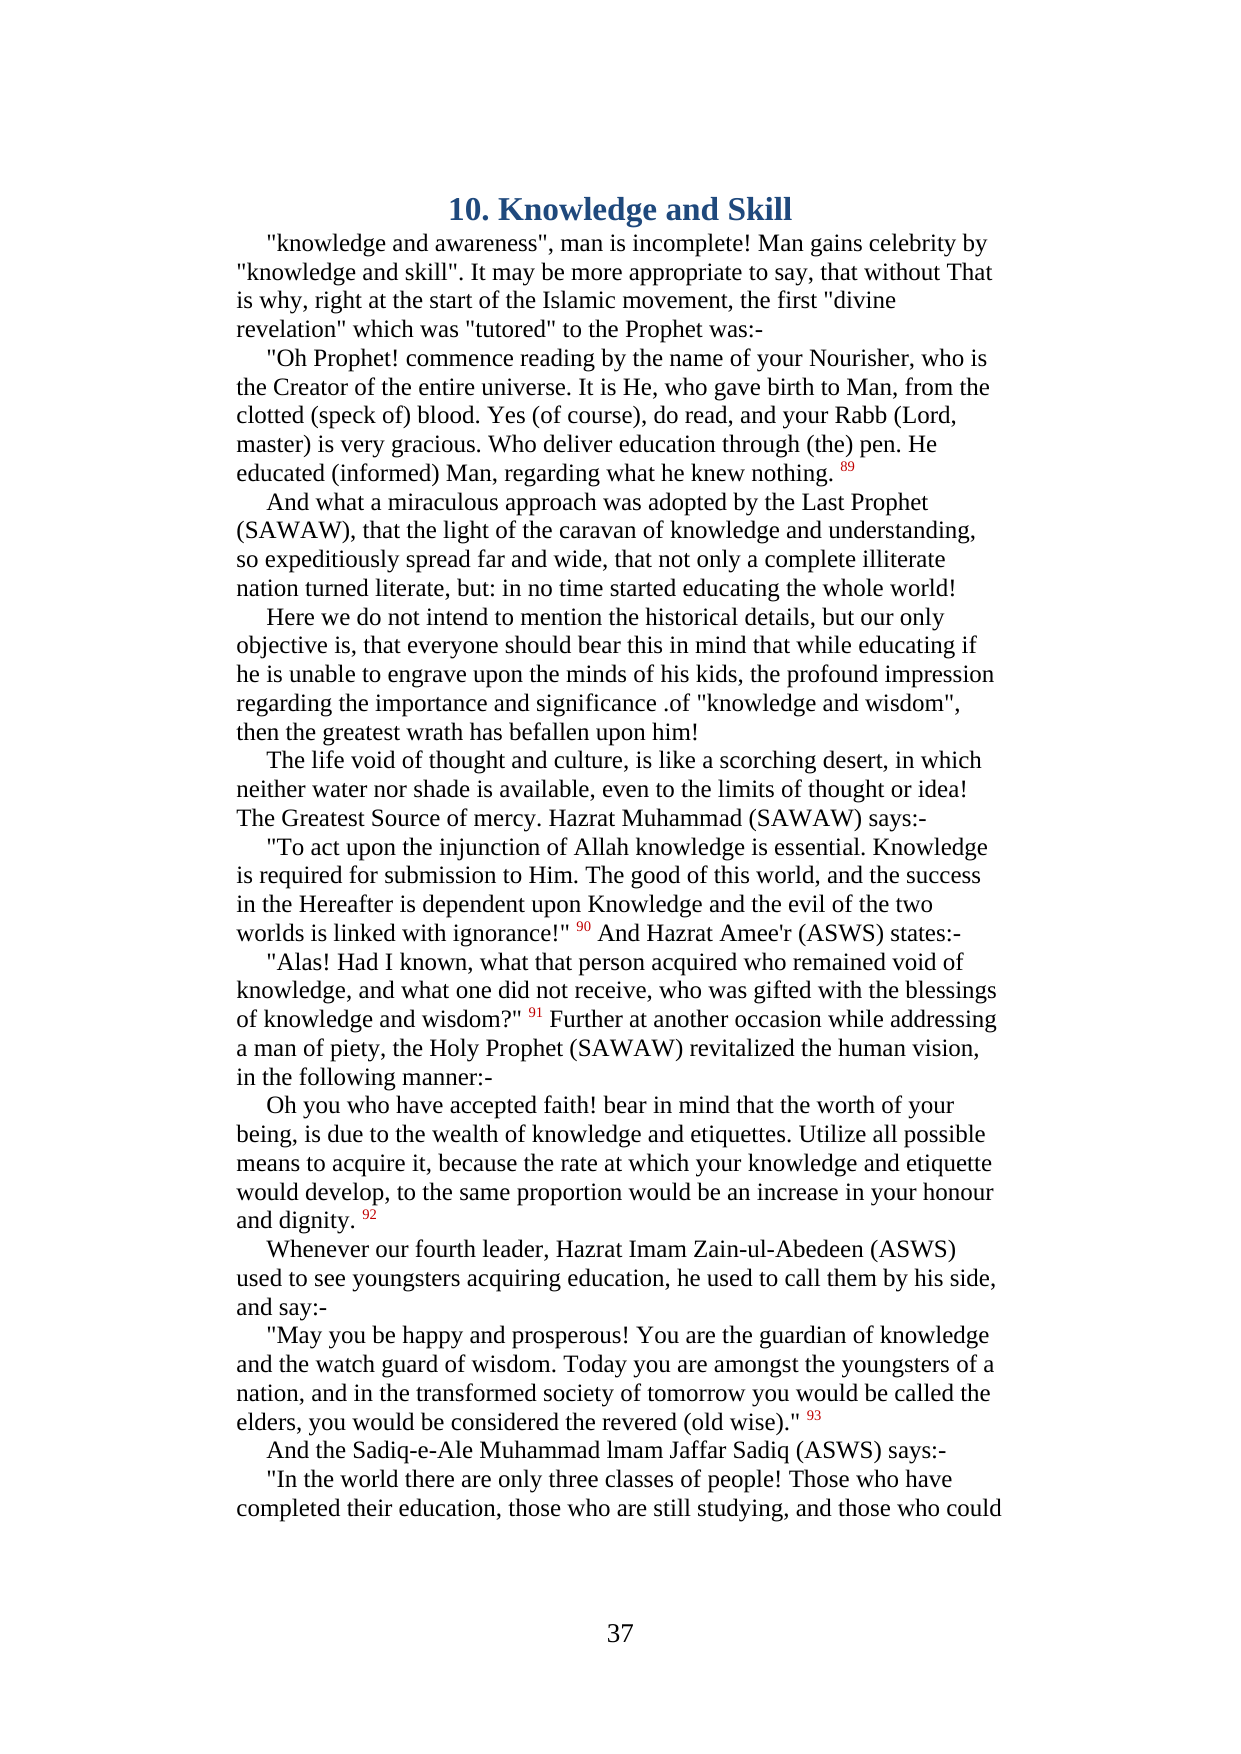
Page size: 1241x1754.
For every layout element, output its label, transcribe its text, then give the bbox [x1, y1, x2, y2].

text "Oh Prophet! commence reading by the name of your Nourisher, who is the Creator of the entire universe. It is He, who gave birth to Man, from the clotted (speck of) blood. Yes (of course), do read, and your Rabb (Lord, master) is very gracious. Who deliver education through (the) pen. He educated (informed) Man, regarding what he knew nothing. 89 [236, 343, 1004, 487]
subtitle 10. Knowledge and Skill [236, 190, 1004, 228]
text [236, 1464, 1004, 1522]
text And the Sadiq-e-Ale Muhammad lmam Jaffar Sadiq (ASWS) says:- [236, 1436, 1004, 1464]
text Oh you who have accepted faith! bear in mind that the worth of your being, is due to the wealth of knowledge and etiquettes. Utilize all possible means to acquire it, because the rate at which your knowledge and etiquette would develop, to the same proportion would be an increase in your honour and dignity. 92 [236, 1091, 1004, 1234]
text Whenever our fourth leader, Hazrat Imam Zain-ul-Abedeen (ASWS) used to see youngsters acquiring education, he used to call them by his side, and say:- [236, 1234, 1004, 1321]
text "To act upon the injunction of Allah knowledge is essential. Knowledge is required for submission to Him. The good of this world, and the success in the Hereafter is dependent upon Knowledge and the evil of the two worlds is linked with ignorance!" 90 And Hazrat Amee'r (ASWS) states:- [236, 832, 1004, 947]
text "Alas! Had I known, what that person acquired who remained void of knowledge, and what one did not receive, who was gifted with the blessings of knowledge and wisdom?" 91 Further at another occasion while addressing a man of piety, the Holy Prophet (SAWAW) revitalized the human vision, in the following manner:- [236, 947, 1004, 1091]
text "knowledge and awareness", man is incomplete! Man gains celebrity by "knowledge and skill". It may be more appropriate to say, that without That is why, right at the start of the Islamic movement, the first "divine revelation" which was "tutored" to the Prophet was:- [236, 228, 1004, 343]
text Here we do not intend to mention the historical details, but our only objective is, that everyone should bear this in mind that while educating if he is unable to engrave upon the minds of his kids, the profound impression regarding the importance and significance .of "knowledge and wisdom", then the greatest wrath has befallen upon him! [236, 602, 1004, 746]
text The life void of thought and culture, is like a scorching desert, in which neither water nor shade is available, even to the limits of thought or idea! The Greatest Source of mercy. Hazrat Muhammad (SAWAW) says:- [236, 746, 1004, 832]
text "May you be happy and prosperous! You are the guardian of knowledge and the watch guard of wisdom. Today you are amongst the youngsters of a nation, and in the transformed society of tomorrow you would be called the elders, you would be considered the revered (old wise)." 93 [236, 1321, 1004, 1436]
text And what a miraculous approach was adopted by the Last Prophet (SAWAW), that the light of the caravan of knowledge and understanding, so expeditiously spread far and wide, that not only a complete illiterate nation turned literate, but: in no time started educating the whole world! [236, 487, 1004, 602]
